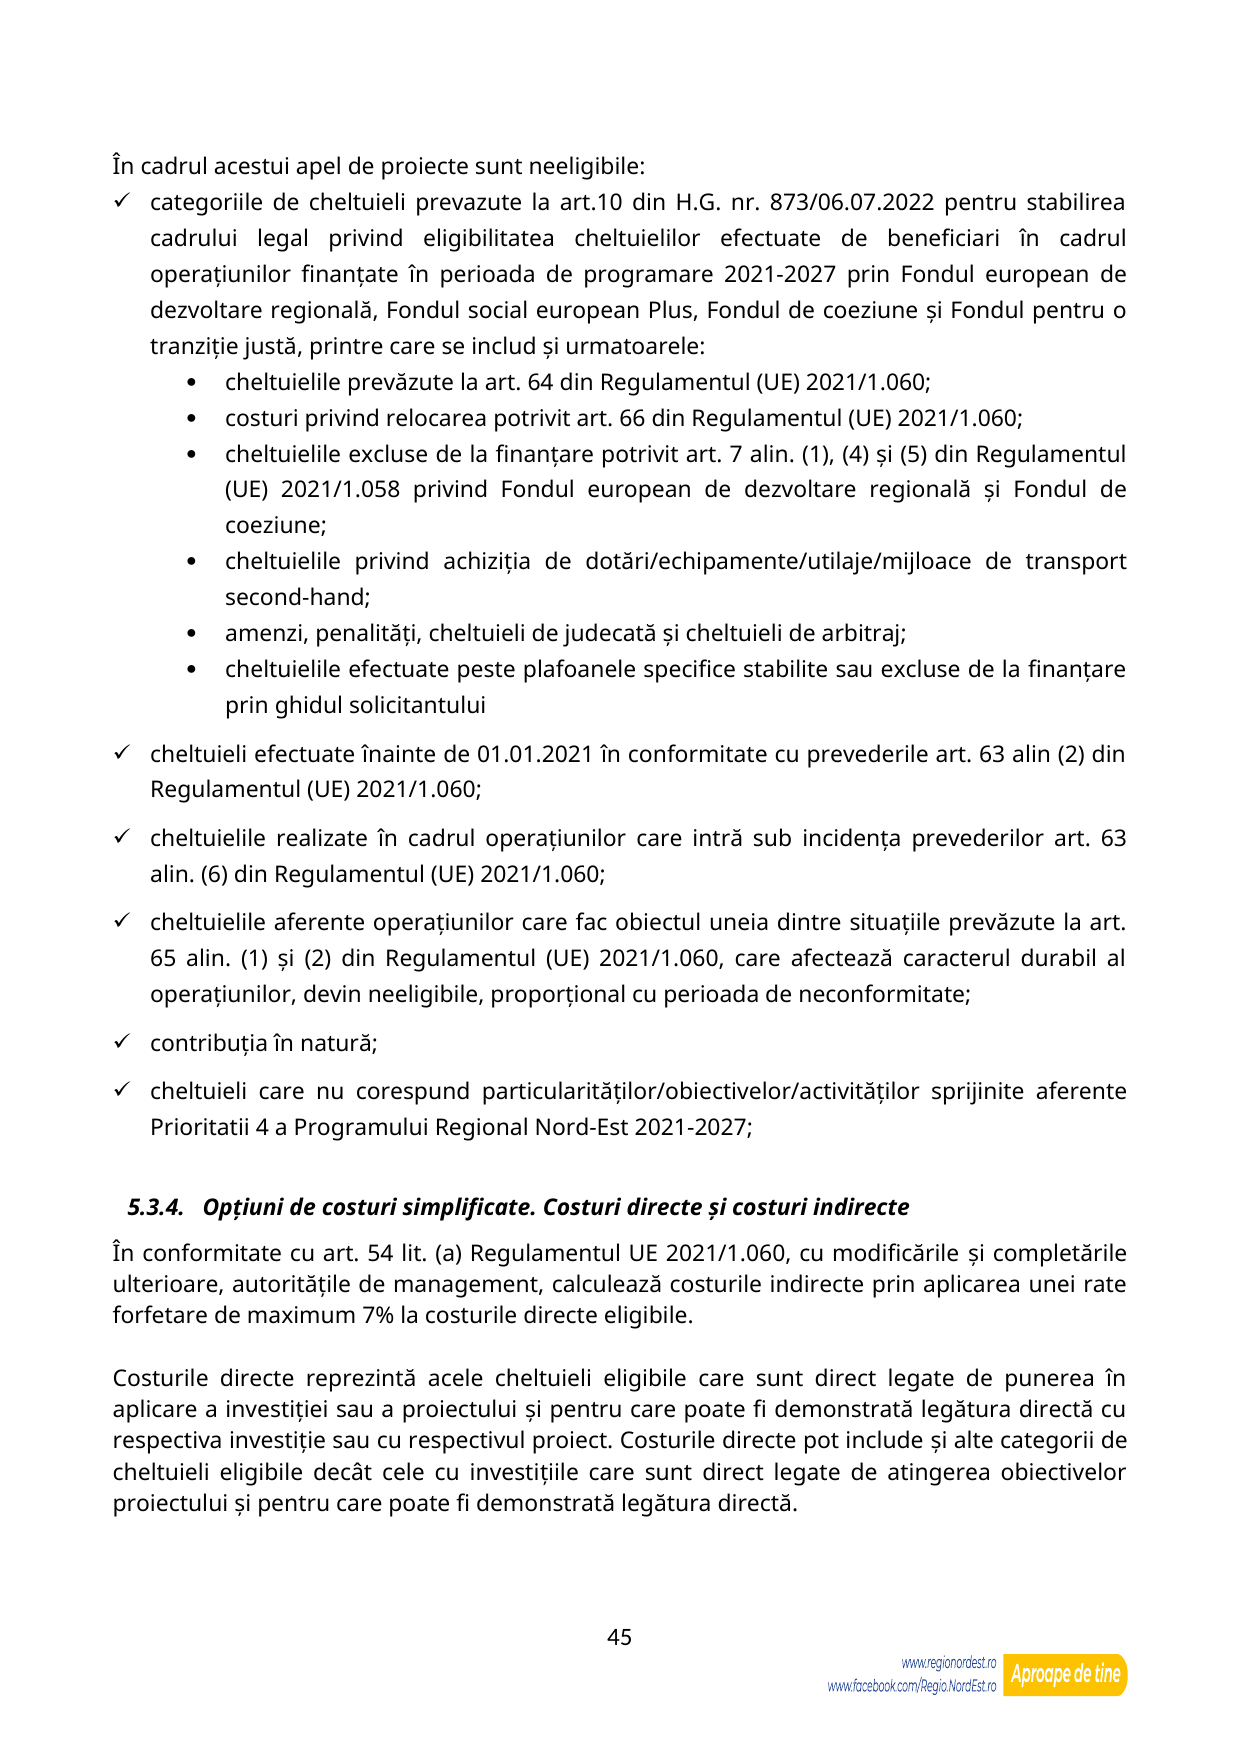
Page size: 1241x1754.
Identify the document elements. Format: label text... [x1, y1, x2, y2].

list cheltuielile excluse de la finanțare potrivit art. 7 alin. (1), (4) și (5) din Regulamentul (UE) 2021/1.058 privind Fondul european de dezvoltare regională și Fondul de coeziune; [187, 437, 1128, 541]
list categoriile de cheltuieli prevazute la art.10 din H.G. nr. 873/06.07.2022 pentru stabilirea cadrului legal privind eligibilitatea cheltuielilor efectuate de beneficiari în cadrul operațiunilor finanțate în perioada de programare 2021-2027 prin Fondul european de dezvoltare regională, Fondul social european Plus, Fondul de coeziune și Fondul pentru o tranziție justă, printre care se includ și urmatoarele: [112, 186, 1128, 361]
text În cadrul acestui apel de proiecte sunt neeligibile: [112, 150, 1128, 181]
list costuri privind relocarea potrivit art. 66 din Regulamentul (UE) 2021/1.060; [187, 402, 487, 433]
list contribuția în natură; [112, 1027, 1128, 1058]
list costuri privind relocarea potrivit art. 66 din Regulamentul (UE) 2021/1.060; [493, 402, 1128, 433]
list amenzi, penalităţi, cheltuieli de judecată şi cheltuieli de arbitraj; [187, 617, 1128, 648]
text În conformitate cu art. 54 lit. (a) Regulamentul UE 2021/1.060, cu modificările şi completările ulterioare, autorităţile de management, calculează costurile indirecte prin aplicarea unei rate forfetare de maximum 7% la costurile directe eligibile. [112, 1237, 1128, 1331]
list cheltuielile realizate în cadrul operațiunilor care intră sub incidența prevederilor art. 63 alin. (6) din Regulamentul (UE) 2021/1.060; [112, 822, 1128, 889]
list cheltuieli efectuate înainte de 01.01.2021 în conformitate cu prevederile art. 63 alin (2) din Regulamentul (UE) 2021/1.060; [112, 737, 1128, 805]
list cheltuieli care nu corespund particularităţilor/obiectivelor/activităţilor sprijinite aferente Prioritatii 4 a Programului Regional Nord-Est 2021-2027; [112, 1075, 1128, 1142]
list cheltuielile efectuate peste plafoanele specifice stabilite sau excluse de la finanțare prin ghidul solicitantului [187, 653, 1128, 720]
list cheltuielile aferente operațiunilor care fac obiectul uneia dintre situațiile prevăzute la art. 65 alin. (1) și (2) din Regulamentul (UE) 2021/1.060, care afectează caracterul durabil al operațiunilor, devin neeligibile, proporțional cu perioada de neconformitate; [112, 906, 1128, 1009]
list cheltuielile prevăzute la art. 64 din Regulamentul (UE) 2021/1.060; [187, 366, 1128, 397]
list Opțiuni de costuri simplificate. Costuri directe și costuri indirecte [127, 1191, 1128, 1222]
text Costurile directe reprezintă acele cheltuieli eligibile care sunt direct legate de punerea în aplicare a investiţiei sau a proiectului şi pentru care poate fi demonstrată legătura directă cu respectiva investiţie sau cu respectivul proiect. Costurile directe pot include şi alte categorii de cheltuieli eligibile decât cele cu investiţiile care sunt direct legate de atingerea obiectivelor proiectului şi pentru care poate fi demonstrată legătura directă. [112, 1362, 1128, 1518]
list cheltuielile privind achiziţia de dotări/echipamente/utilaje/mijloace de transport second-hand; [187, 545, 1128, 612]
